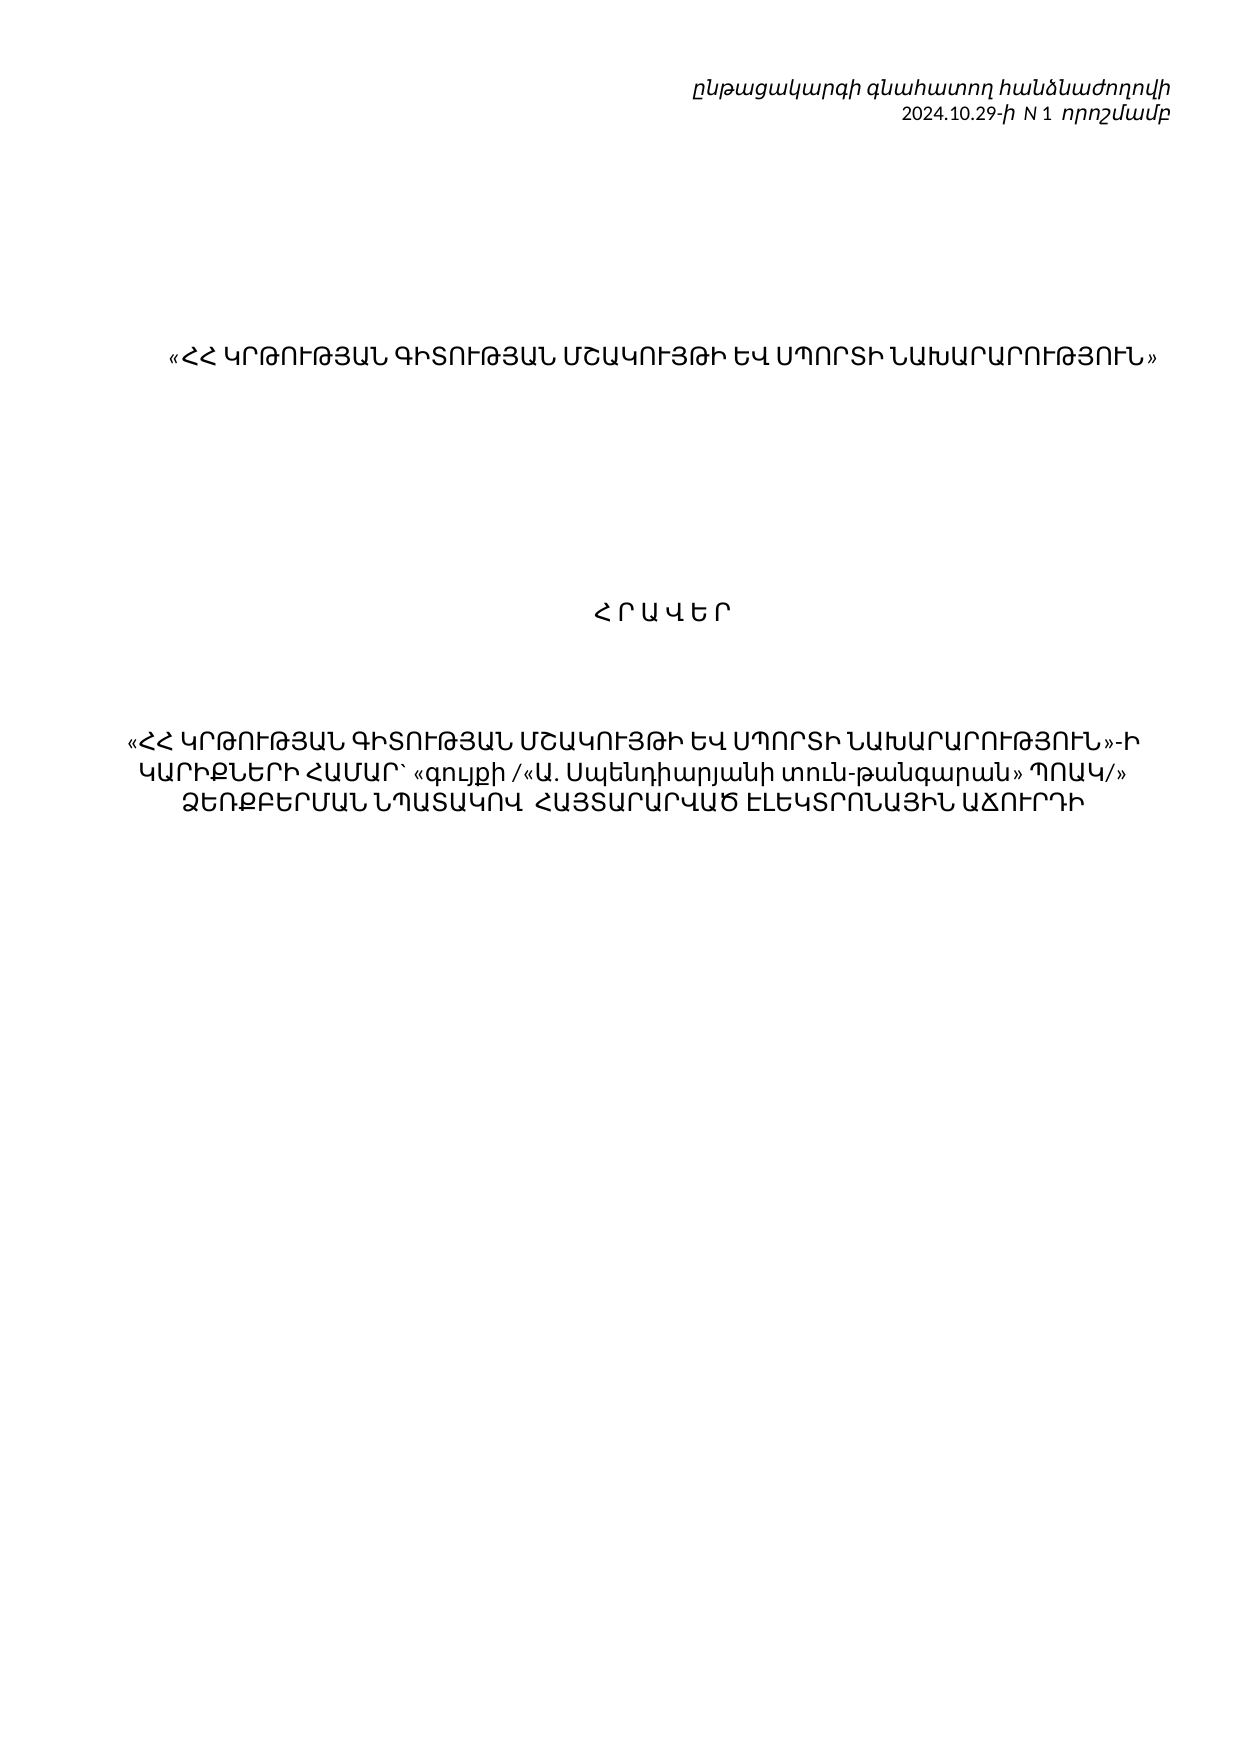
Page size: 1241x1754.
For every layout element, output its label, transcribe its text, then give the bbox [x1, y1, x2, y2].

text 2024.10.29 -ի N 1 որոշմամբ [94, 100, 1171, 126]
text «ՀՀ ԿՐԹՈՒԹՅԱՆ ԳԻՏՈՒԹՅԱՆ ՄՇԱԿՈՒՅԹԻ ԵՎ ՍՊՈՐՏԻ ՆԱԽԱՐԱՐՈՒԹՅՈՒՆ»-Ի ԿԱՐԻՔՆԵՐԻ ՀԱՄԱՐ` «գույքի /«Ա. Սպենդիարյանի տուն-թանգարան» ՊՈԱԿ/» ՁԵՌՔԲԵՐՄԱՆ ՆՊԱՏԱԿՈՎ ՀԱՅՏԱՐԱՐՎԱԾ ԷԼԵԿՏՐՈՆԱՅԻՆ ԱՃՈՒՐԴԻ [94, 726, 1172, 818]
text Հ Ր Ա Վ Ե Ր [94, 597, 1172, 628]
text ընթացակարգի գնահատող հանձնաժողովի [94, 75, 1171, 100]
text « ՀՀ ԿՐԹՈՒԹՅԱՆ ԳԻՏՈՒԹՅԱՆ ՄՇԱԿՈՒՅԹԻ ԵՎ ՍՊՈՐՏԻ ՆԱԽԱՐԱՐՈՒԹՅՈՒՆ» [94, 341, 1172, 371]
